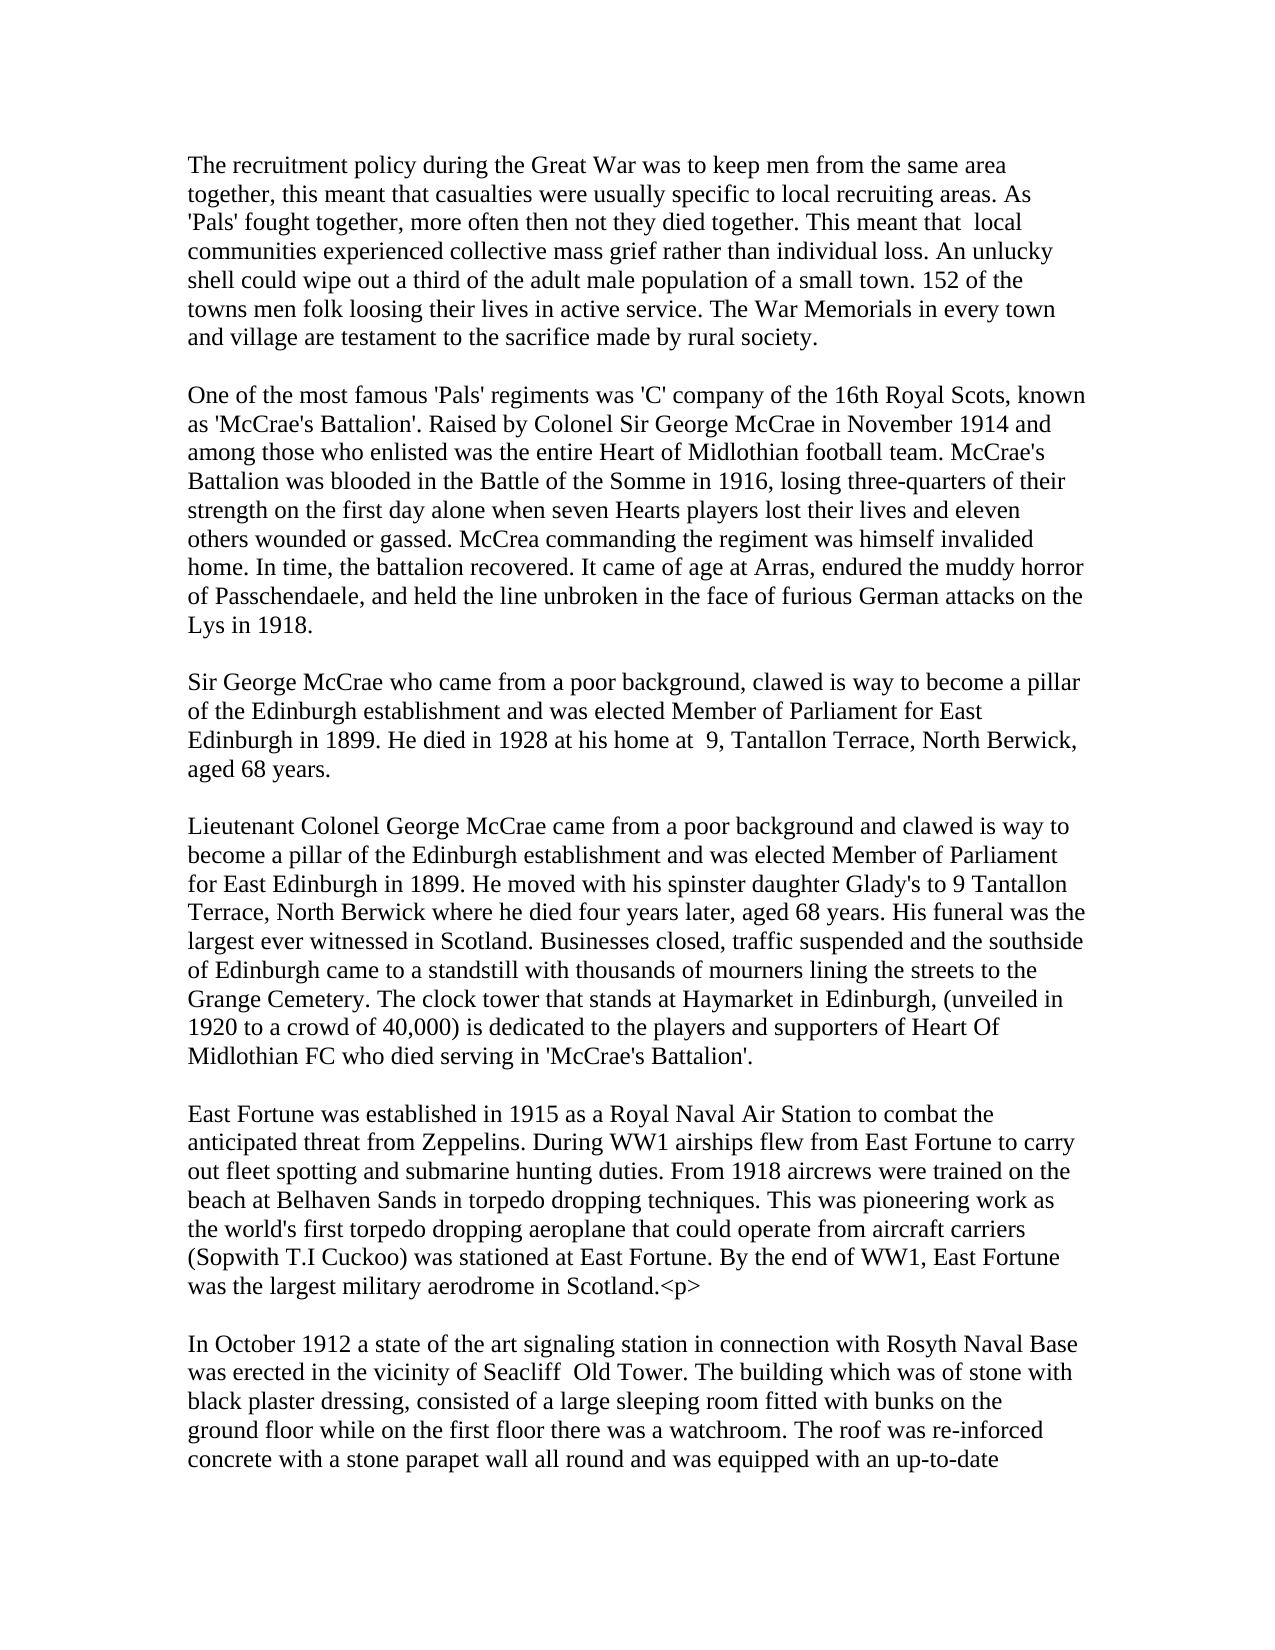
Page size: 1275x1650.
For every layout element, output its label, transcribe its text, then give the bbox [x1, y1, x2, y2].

text In October 1912 a state of the art signaling station in connection with Rosyth Naval Base was erected in the vicinity of Seacliff Old Tower. The building which was of stone with black plaster dressing, consisted of a large sleeping room fitted with bunks on the [187, 1329, 1087, 1415]
text Lieutenant Colonel George McCrae came from a poor background and clawed is way to become a pillar of the Edinburgh establishment and was elected Member of Parliament for East Edinburgh in 1899. He moved with his spinster daughter Glady's to 9 Tantallon Terrace, North Berwick where he died four years later, aged 68 years. His funeral was the largest ever witnessed in Scotland. Businesses closed, traffic suspended and the southside of Edinburgh came to a standstill with thousands of mourners lining the streets to the Grange Cemetery. The clock tower that stands at Haymarket in Edinburgh, (unveiled in 1920 to a crowd of 40,000) is dedicated to the players and supporters of Heart Of Midlothian FC who died serving in 'McCrae's Battalion'. [187, 811, 1087, 1070]
text One of the most famous 'Pals' regiments was 'C' company of the 16th Royal Scots, known as 'McCrae's Battalion'. Raised by Colonel Sir George McCrae in November 1914 and among those who enlisted was the entire Heart of Midlothian football team. McCrae's [187, 380, 1087, 466]
text Sir George McCrae who came from a poor background, clawed is way to become a pillar of the Edinburgh establishment and was elected Member of Parliament for East Edinburgh in 1899. He died in 1928 at his home at 9, Tantallon Terrace, North Berwick, aged 68 years. [187, 667, 1087, 782]
text home. In time, the battalion recovered. It came of age at Arras, endured the muddy horror of Passchendaele, and held the line unbroken in the face of furious German attacks on the Lys in 1918. [187, 552, 1087, 639]
text beach at Belhaven Sands in torpedo dropping techniques. This was pioneering work as the world's first torpedo dropping aeroplane that could operate from aircraft carriers (Sopwith T.I Cuckoo) was stationed at East Fortune. By the end of WW1, East Fortune was the largest military aerodrome in Scotland.<p> [187, 1185, 1087, 1300]
text The recruitment policy during the Great War was to keep men from the same area together, this meant that casualties were usually specific to local recruiting areas. As 'Pals' fought together, more often then not they died together. This meant that local communities experienced collective mass grief rather than individual loss. An unlucky shell could wipe out a third of the adult male population of a small town. 152 of the towns men folk loosing their lives in active service. The War Memorials in every town and village are testament to the sacrifice made by rural society. [187, 150, 1087, 351]
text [187, 1415, 1087, 1472]
text East Fortune was established in 1915 as a Royal Naval Air Station to combat the anticipated threat from Zeppelins. During WW1 airships flew from East Fortune to carry out fleet spotting and submarine hunting duties. From 1918 aircrews were trained on the [187, 1099, 1087, 1185]
text Battalion was blooded in the Battle of the Somme in 1916, losing three-quarters of their strength on the first day alone when seven Hearts players lost their lives and eleven others wounded or gassed. McCrea commanding the regiment was himself invalided [187, 466, 1087, 552]
